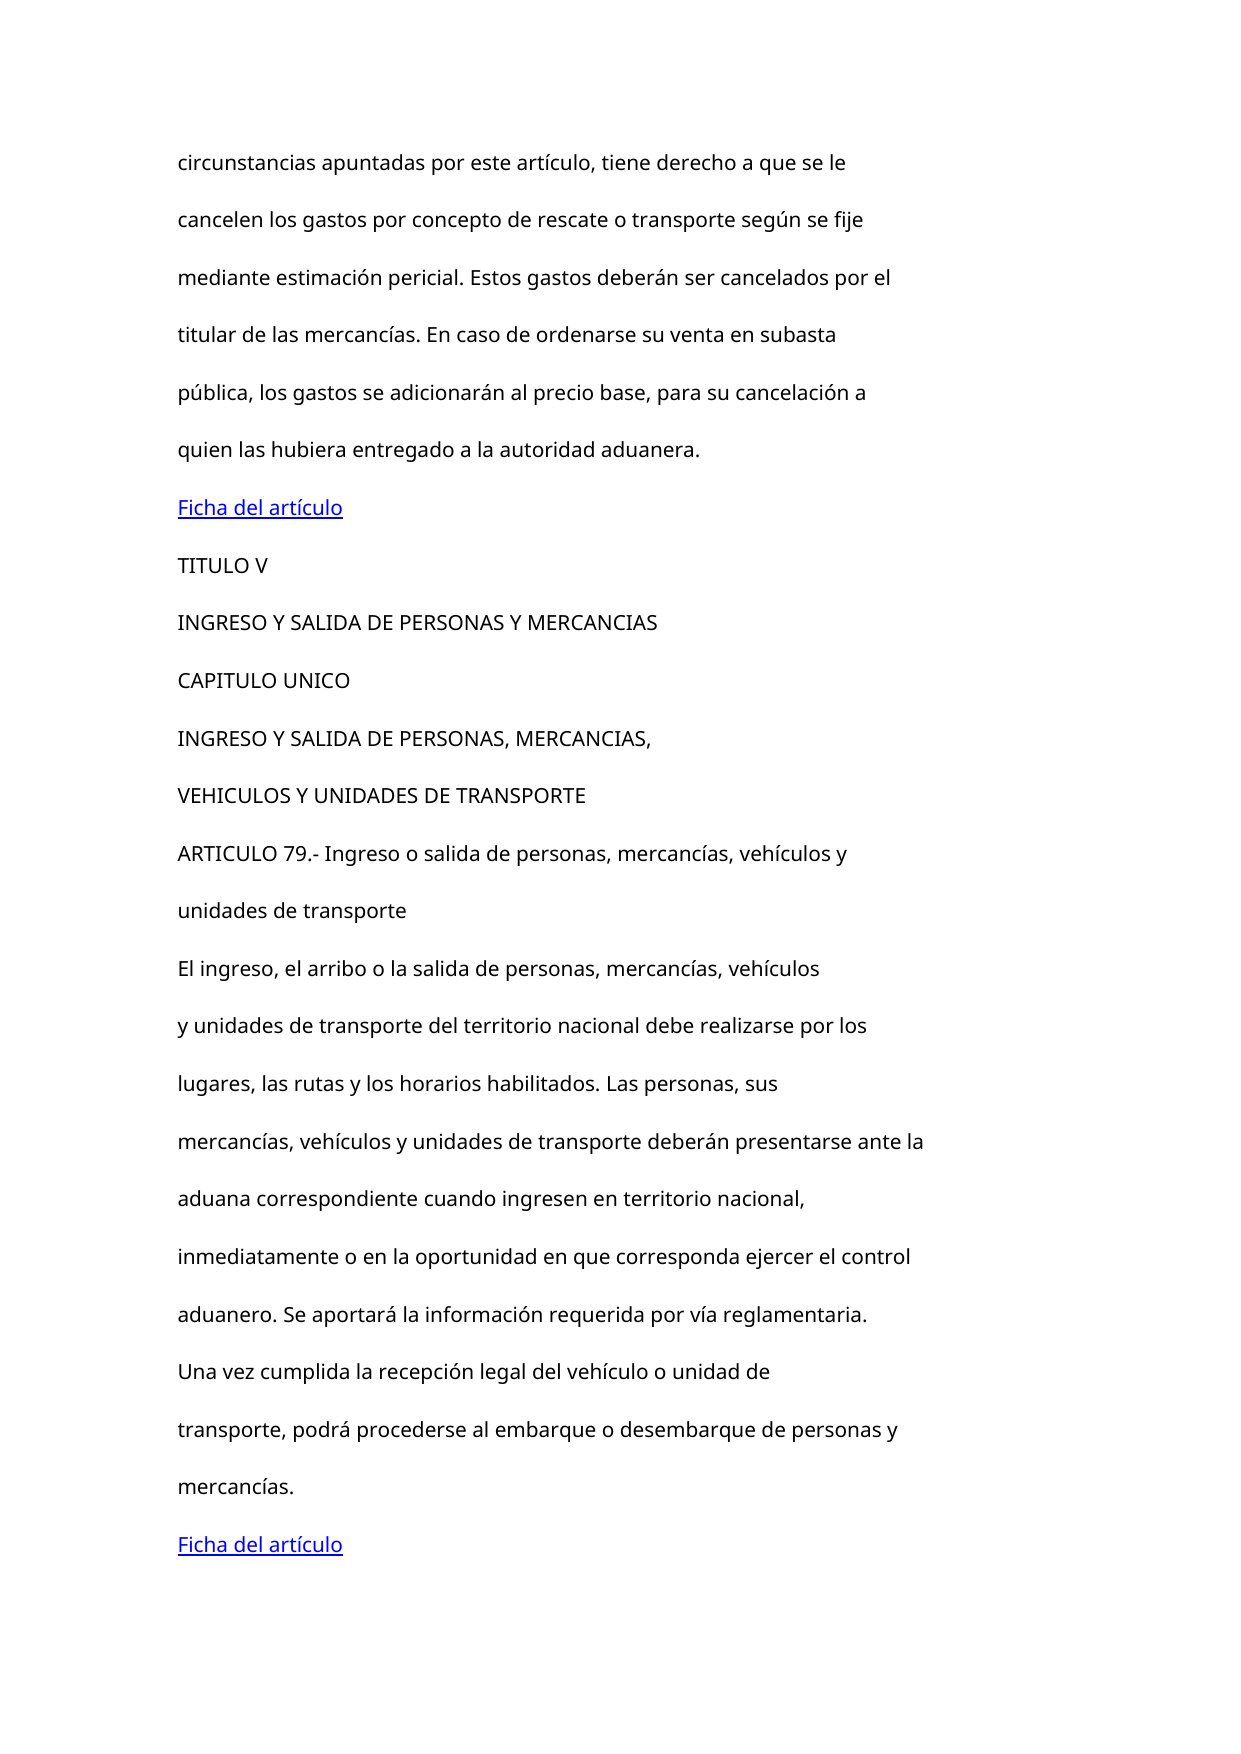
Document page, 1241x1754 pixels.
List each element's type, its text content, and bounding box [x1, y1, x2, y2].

text ARTICULO 79.- Ingreso o salida de personas, mercancías, vehículos y [177, 839, 1063, 867]
text aduana correspondiente cuando ingresen en territorio nacional, [177, 1184, 1063, 1213]
text VEHICULOS Y UNIDADES DE TRANSPORTE [177, 781, 1063, 810]
text mercancías, vehículos y unidades de transporte deberán presentarse ante la [177, 1127, 1063, 1155]
text TITULO V [177, 551, 1063, 579]
text aduanero. Se aportará la información requerida por vía reglamentaria. [177, 1300, 1063, 1328]
text quien las hubiera entregado a la autoridad aduanera. [177, 436, 1063, 464]
text inmediatamente o en la oportunidad en que corresponda ejercer el control [177, 1242, 1063, 1271]
text CAPITULO UNICO [177, 666, 1063, 694]
text pública, los gastos se adicionarán al precio base, para su cancelación a [177, 378, 1063, 406]
text unidades de transporte [177, 896, 1063, 925]
text Ficha del artículo [177, 493, 1063, 522]
text transporte, podrá procederse al embarque o desembarque de personas y [177, 1415, 1063, 1443]
text Una vez cumplida la recepción legal del vehículo o unidad de [177, 1357, 1063, 1386]
text lugares, las rutas y los horarios habilitados. Las personas, sus [177, 1069, 1063, 1098]
text cancelen los gastos por concepto de rescate o transporte según se fije [177, 205, 1063, 234]
text mediante estimación pericial. Estos gastos deberán ser cancelados por el [177, 263, 1063, 291]
text mercancías. [177, 1472, 1063, 1501]
text INGRESO Y SALIDA DE PERSONAS, MERCANCIAS, [177, 724, 1063, 752]
text Ficha del artículo [177, 1530, 1063, 1558]
text El ingreso, el arribo o la salida de personas, mercancías, vehículos [177, 954, 1063, 982]
text titular de las mercancías. En caso de ordenarse su venta en subasta [177, 320, 1063, 349]
text INGRESO Y SALIDA DE PERSONAS Y MERCANCIAS [177, 608, 1063, 637]
text y unidades de transporte del territorio nacional debe realizarse por los [177, 1012, 1063, 1040]
text circunstancias apuntadas por este artículo, tiene derecho a que se le [177, 148, 1063, 176]
